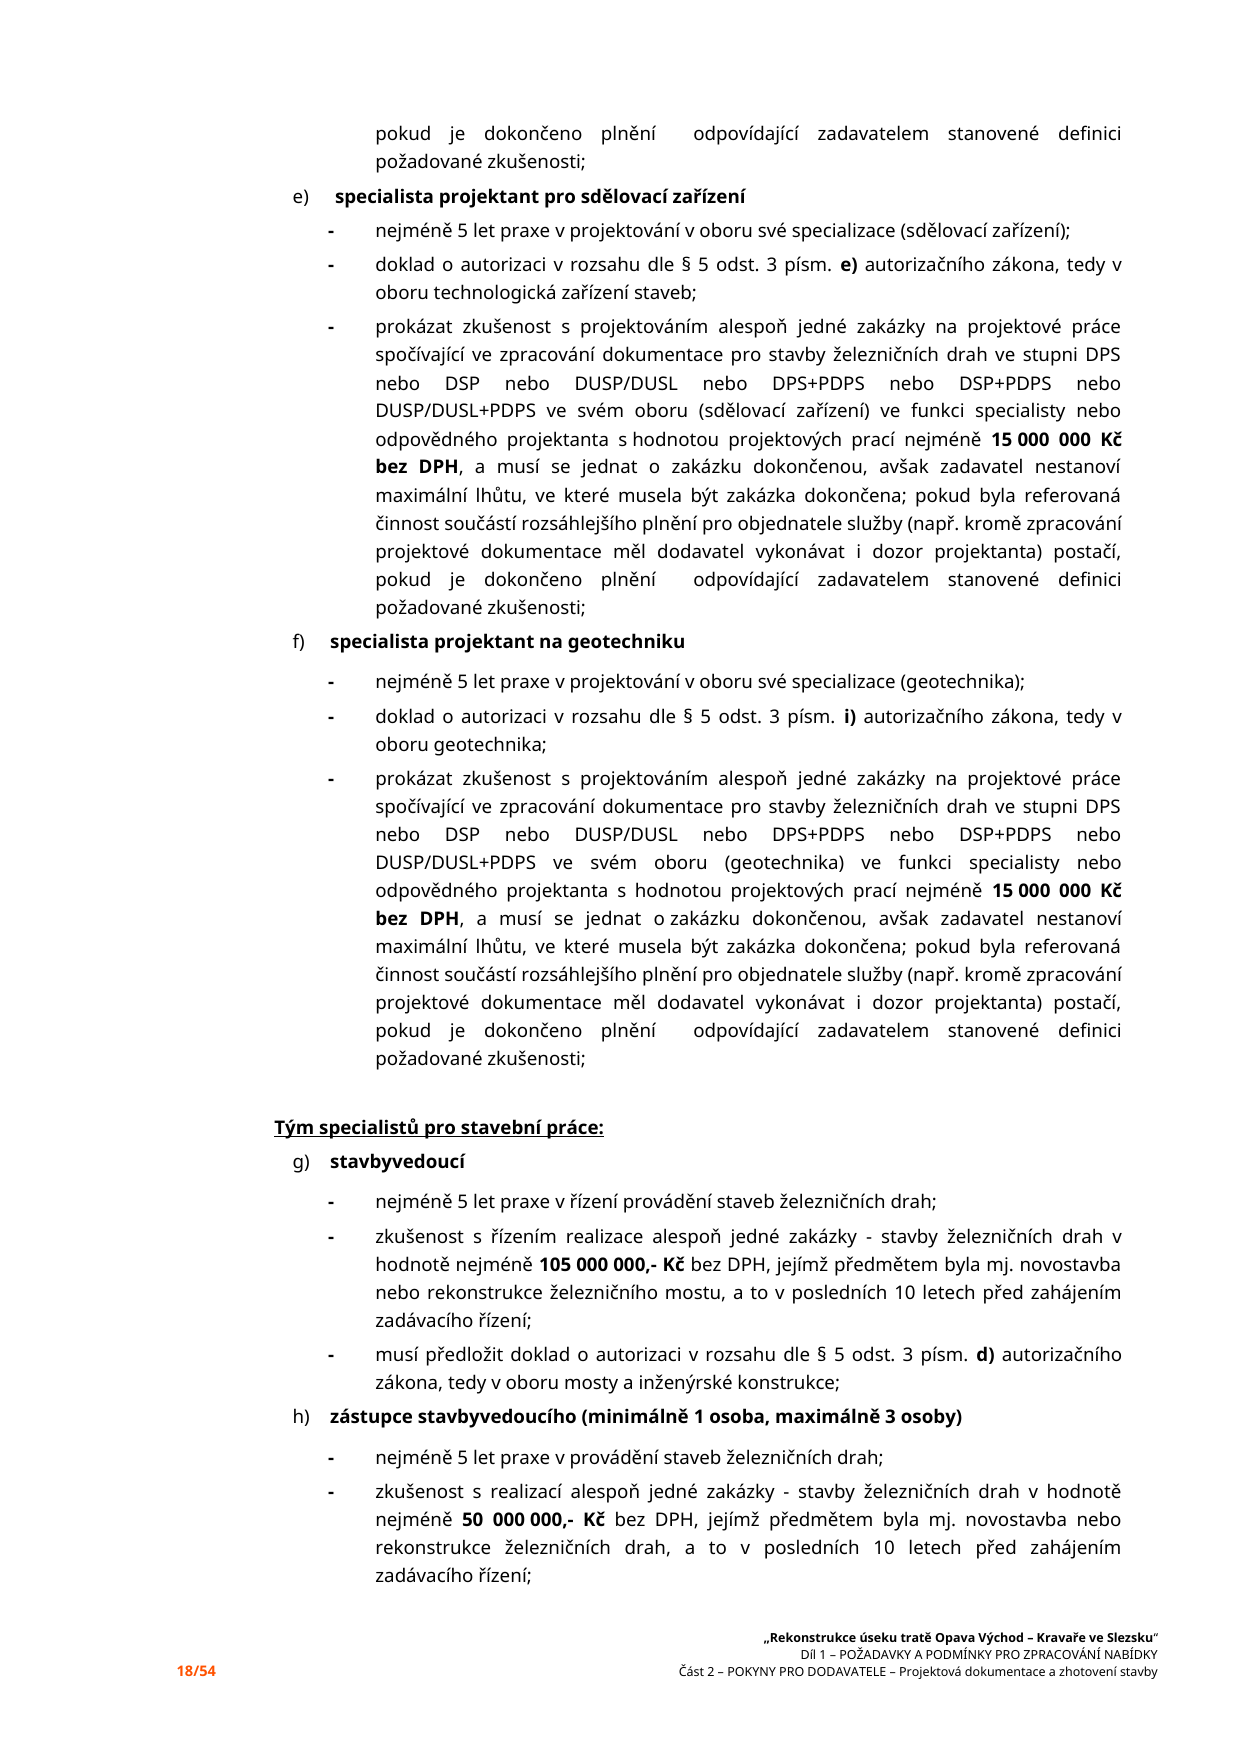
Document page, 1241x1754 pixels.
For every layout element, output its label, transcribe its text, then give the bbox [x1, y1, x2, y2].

list stavbyvedoucí [292, 1148, 1122, 1174]
text nejméně 5 let praxe v provádění staveb železničních drah; [328, 1444, 1122, 1470]
text nejméně 5 let praxe v projektování v oboru své specializace (sdělovací zařízení); [328, 217, 1122, 243]
text zkušenost s realizací alespoň jedné zakázky - stavby železničních drah v hodnotě nejméně 50 000 000,- Kč bez DPH, jejímž předmětem byla mj. novostavba nebo rekonstrukce železničních drah, a to v posledních 10 letech před zahájením zadávacího řízení; [328, 1478, 1122, 1588]
text nejméně 5 let praxe v projektování v oboru své specializace (geotechnika); [328, 669, 1122, 694]
list specialista projektant pro sdělovací zařízení [292, 183, 1122, 208]
text musí předložit doklad o autorizaci v rozsahu dle § 5 odst. 3 písm. d) autorizačního zákona, tedy v oboru mosty a inženýrské konstrukce; [328, 1341, 1122, 1395]
text doklad o autorizaci v rozsahu dle § 5 odst. 3 písm. i) autorizačního zákona, tedy v oboru geotechnika; [328, 703, 1122, 757]
text nejméně 5 let praxe v řízení provádění staveb železničních drah; [328, 1189, 1122, 1214]
list specialista projektant na geotechniku [292, 628, 1122, 654]
text prokázat zkušenost s projektováním alespoň jedné zakázky na projektové práce spočívající ve zpracování dokumentace pro stavby železničních drah ve stupni DPS nebo DSP nebo DUSP/DUSL nebo DPS+PDPS nebo DSP+PDPS nebo DUSP/DUSL+PDPS ve svém oboru (geotechnika) ve funkci specialisty nebo odpovědného projektanta s hodnotou projektových prací nejméně 15 000 000 Kč bez DPH, a musí se jednat o zakázku dokončenou, avšak zadavatel nestanoví maximální lhůtu, ve které musela být zakázka dokončena; pokud byla referovaná činnost součástí rozsáhlejšího plnění pro objednatele služby (např. kromě zpracování projektové dokumentace měl dodavatel vykonávat i dozor projektanta) postačí, pokud je dokončeno plnění odpovídající zadavatelem stanovené definici požadované zkušenosti; [328, 765, 1122, 1071]
text prokázat zkušenost s projektováním alespoň jedné zakázky na projektové práce spočívající ve zpracování dokumentace pro stavby železničních drah ve stupni DPS nebo DSP nebo DUSP/DUSL nebo DPS+PDPS nebo DSP+PDPS nebo DUSP/DUSL+PDPS ve svém oboru (sdělovací zařízení) ve funkci specialisty nebo odpovědného projektanta s hodnotou projektových prací nejméně 15 000 000 Kč bez DPH, a musí se jednat o zakázku dokončenou, avšak zadavatel nestanoví maximální lhůtu, ve které musela být zakázka dokončena; pokud byla referovaná činnost součástí rozsáhlejšího plnění pro objednatele služby (např. kromě zpracování projektové dokumentace měl dodavatel vykonávat i dozor projektanta) postačí, pokud je dokončeno plnění odpovídající zadavatelem stanovené definici požadované zkušenosti; [328, 314, 1122, 619]
text doklad o autorizaci v rozsahu dle § 5 odst. 3 písm. e) autorizačního zákona, tedy v oboru technologická zařízení staveb; [328, 251, 1122, 305]
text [328, 121, 1122, 174]
text zkušenost s řízením realizace alespoň jedné zakázky - stavby železničních drah v hodnotě nejméně 105 000 000,- Kč bez DPH, jejímž předmětem byla mj. novostavba nebo rekonstrukce železničního mostu, a to v posledních 10 letech před zahájením zadávacího řízení; [328, 1223, 1122, 1333]
list Tým specialistů pro stavební práce: [216, 1114, 1122, 1139]
list zástupce stavbyvedoucího (minimálně 1 osoba, maximálně 3 osoby) [292, 1404, 1122, 1429]
